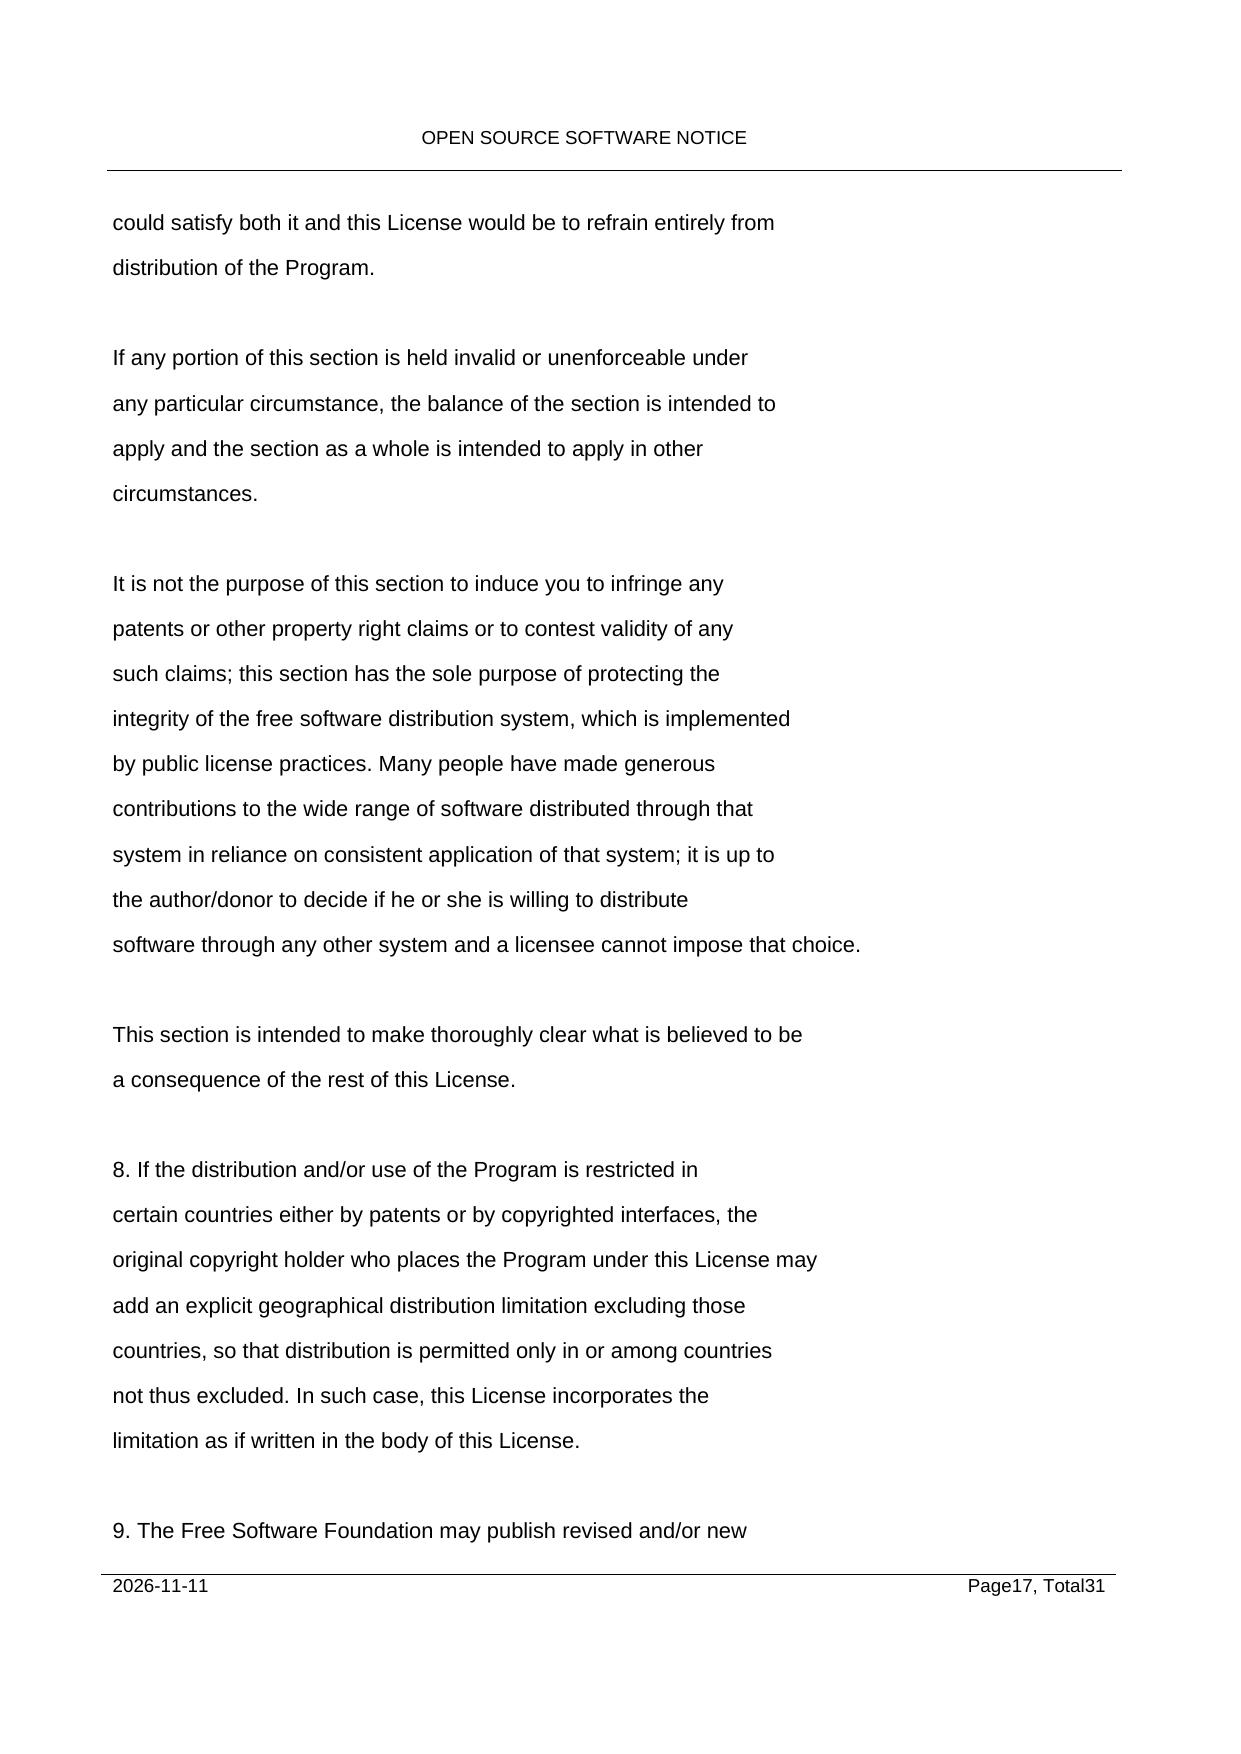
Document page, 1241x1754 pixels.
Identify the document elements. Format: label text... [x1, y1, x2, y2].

text the author/donor to decide if he or she is willing to distribute [112, 883, 1128, 915]
text a consequence of the rest of this License. [112, 1063, 1128, 1096]
text original copyright holder who places the Program under this License may [112, 1244, 1128, 1276]
text It is not the purpose of this section to induce you to infringe any [112, 567, 1128, 600]
text any particular circumstance, the balance of the section is intended to [112, 387, 1128, 419]
text software through any other system and a licensee cannot impose that choice. [112, 928, 1128, 961]
text apply and the section as a whole is intended to apply in other [112, 432, 1128, 464]
text distribution of the Program. [112, 251, 1128, 284]
text 8. If the distribution and/or use of the Program is restricted in [112, 1153, 1128, 1186]
text add an explicit geographical distribution limitation excluding those [112, 1289, 1128, 1321]
text 9. The Free Software Foundation may publish revised and/or new [112, 1514, 1128, 1547]
text limitation as if written in the body of this License. [112, 1424, 1128, 1457]
text This section is intended to make thoroughly clear what is believed to be [112, 1018, 1128, 1051]
text contributions to the wide range of software distributed through that [112, 793, 1128, 825]
text circumstances. [112, 477, 1128, 509]
text patents or other property right claims or to contest validity of any [112, 612, 1128, 645]
text not thus excluded. In such case, this License incorporates the [112, 1379, 1128, 1412]
text certain countries either by patents or by copyrighted interfaces, the [112, 1199, 1128, 1231]
text If any portion of this section is held invalid or unenforceable under [112, 342, 1128, 374]
text by public license practices. Many people have made generous [112, 748, 1128, 780]
text integrity of the free software distribution system, which is implemented [112, 702, 1128, 735]
text system in reliance on consistent application of that system; it is up to [112, 838, 1128, 870]
text could satisfy both it and this License would be to refrain entirely from [112, 206, 1128, 239]
text such claims; this section has the sole purpose of protecting the [112, 657, 1128, 690]
text countries, so that distribution is permitted only in or among countries [112, 1334, 1128, 1366]
